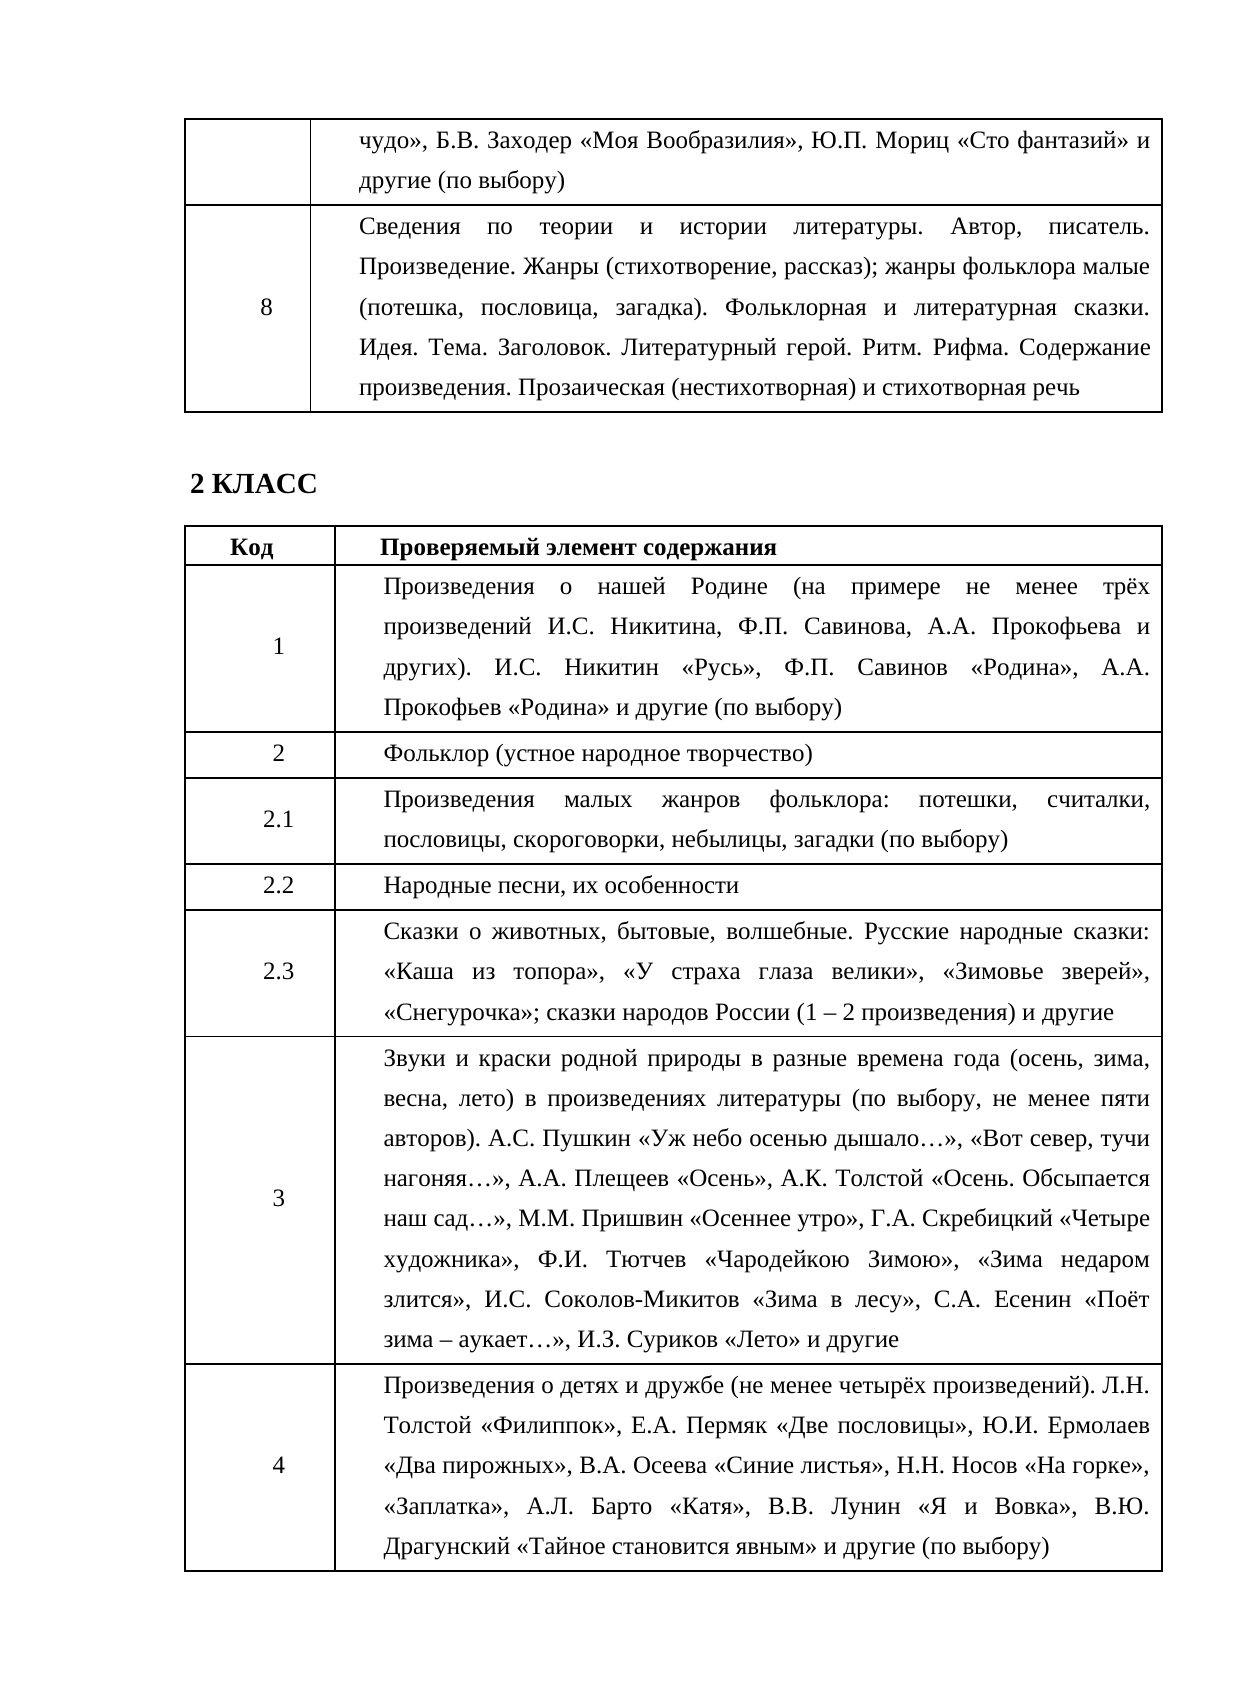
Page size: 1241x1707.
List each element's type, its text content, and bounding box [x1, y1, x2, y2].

table_cell Сказки о животных, бытовые, волшебные. Русские народные сказки: «Каша из топора», «У страха глаза велики», «Зимовье зверей», «Снегурочка»; сказки народов России (1 – 2 произведения) и другие [336, 911, 1161, 1036]
table_cell Произведения о детях и дружбе (не менее четырёх произведений). Л.Н. Толстой «Филиппок», Е.А. Пермяк «Две пословицы», Ю.И. Ермолаев «Два пирожных», В.А. Осеева «Синие листья», Н.Н. Носов «На горке», «Заплатка», А.Л. Барто «Катя», В.В. Лунин «Я и Вовка», В.Ю. Драгунский «Тайное становится явным» и другие (по выбору) [336, 1365, 1161, 1570]
table_cell Произведения малых жанров фольклора: потешки, считалки, пословицы, скороговорки, небылицы, загадки (по выбору) [336, 779, 1161, 863]
table_cell Народные песни, их особенности [336, 865, 1161, 909]
text 2 КЛАСС [190, 466, 1152, 499]
table_cell 3 [186, 1037, 334, 1363]
table_cell 2.3 [186, 911, 334, 1036]
table_header Проверяемый элемент содержания [336, 527, 1161, 564]
table_cell 2.1 [186, 779, 334, 863]
table_cell Звуки и краски родной природы в разные времена года (осень, зима, весна, лето) в произведениях литературы (по выбору, не менее пяти авторов). А.С. Пушкин «Уж небо осенью дышало…», «Вот север, тучи нагоняя…», А.А. Плещеев «Осень», А.К. Толстой «Осень. Обсыпается наш сад…», М.М. Пришвин «Осеннее утро», Г.А. Скребицкий «Четыре художника», Ф.И. Тютчев «Чародейкою Зимою», «Зима недаром злится», И.С. Соколов-Микитов «Зима в лесу», С.А. Есенин «Поёт зима – аукает…», И.З. Суриков «Лето» и другие [336, 1037, 1161, 1363]
table_cell 2.2 [186, 865, 334, 909]
table_cell 4 [186, 1365, 334, 1570]
table_cell Фольклор (устное народное творчество) [336, 733, 1161, 777]
table_cell 2 [186, 733, 334, 777]
table_header Код [186, 527, 334, 564]
table_cell 8 [186, 206, 310, 411]
table_cell Произведения о нашей Родине (на примере не менее трёх произведений И.С. Никитина, Ф.П. Савинова, А.А. Прокофьева и других). И.С. Никитин «Русь», Ф.П. Савинов «Родина», А.А. Прокофьев «Родина» и другие (по выбору) [336, 566, 1161, 731]
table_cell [311, 120, 1161, 204]
table_cell 7 [186, 120, 310, 204]
table_cell Сведения по теории и истории литературы. Автор, писатель. Произведение. Жанры (стихотворение, рассказ); жанры фольклора малые (потешка, пословица, загадка). Фольклорная и литературная сказки. Идея. Тема. Заголовок. Литературный герой. Ритм. Рифма. Содержание произведения. Прозаическая (нестихотворная) и стихотворная речь [311, 206, 1161, 411]
table_cell 1 [186, 566, 334, 731]
